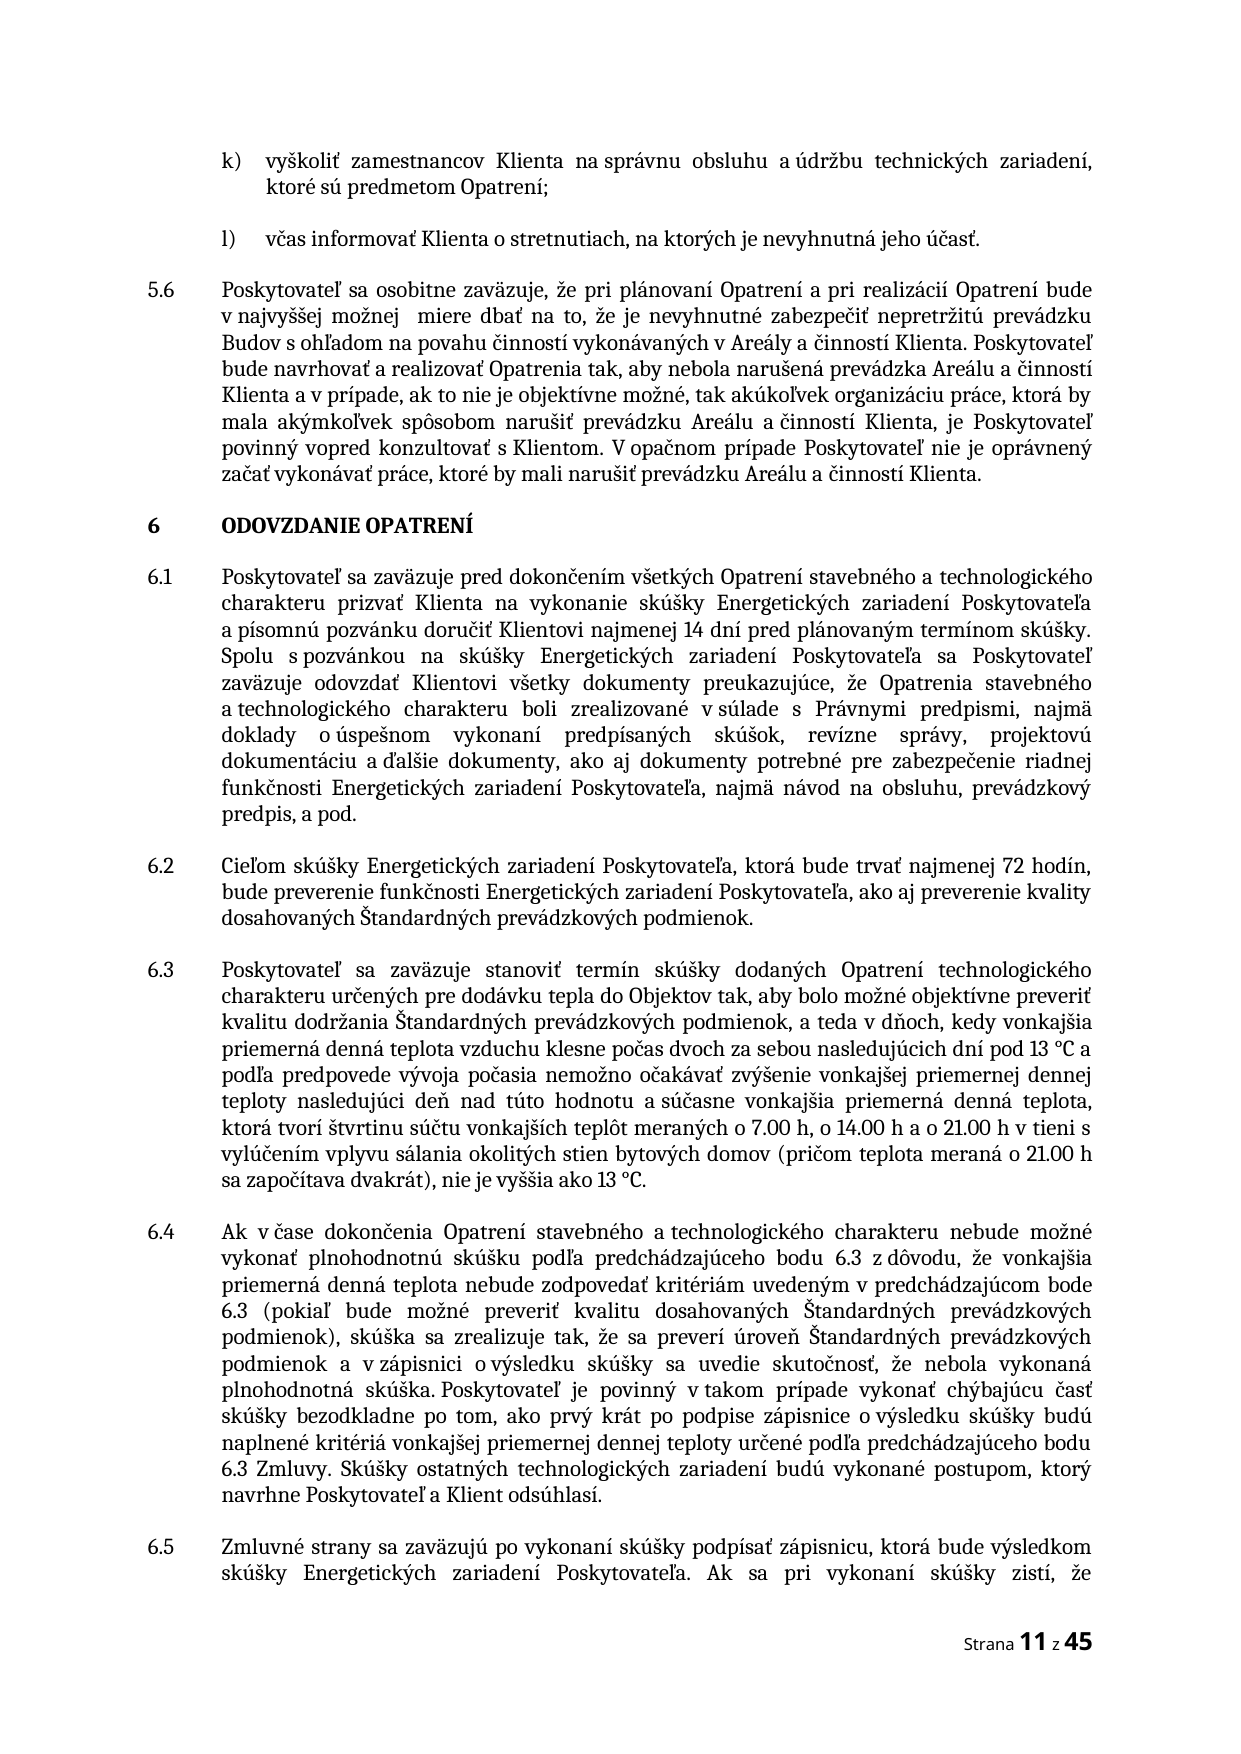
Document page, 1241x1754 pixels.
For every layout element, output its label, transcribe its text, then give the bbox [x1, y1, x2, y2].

list Poskytovateľ sa zaväzuje stanoviť termín skúšky dodaných Opatrení technologického charakteru určených pre dodávku tepla do Objektov tak, aby bolo možné objektívne preveriť kvalitu dodržania Štandardných prevádzkových podmienok, a teda v dňoch, kedy vonkajšia priemerná denná teplota vzduchu klesne počas dvoch za sebou nasledujúcich dní pod 13 °C a podľa predpovede vývoja počasia nemožno očakávať zvýšenie vonkajšej priemernej dennej teploty nasledujúci deň nad túto hodnotu a súčasne vonkajšia priemerná denná teplota, ktorá tvorí štvrtinu súčtu vonkajších teplôt meraných o 7.00 h, o 14.00 h a o 21.00 h v tieni s vylúčením vplyvu sálania okolitých stien bytových domov (pričom teplota meraná o 21.00 h sa započítava dvakrát), nie je vyššia ako 13 °C. [148, 956, 1093, 1194]
list Poskytovateľ sa zaväzuje pred dokončením všetkých Opatrení stavebného a technologického charakteru prizvať Klienta na vykonanie skúšky Energetických zariadení Poskytovateľa a písomnú pozvánku doručiť Klientovi najmenej 14 dní pred plánovaným termínom skúšky. Spolu s pozvánkou na skúšky Energetických zariadení Poskytovateľa sa Poskytovateľ zaväzuje odovzdať Klientovi všetky dokumenty preukazujúce, že Opatrenia stavebného a technologického charakteru boli zrealizované v súlade s Právnymi predpismi, najmä doklady o úspešnom vykonaní predpísaných skúšok, revízne správy, projektovú dokumentáciu a ďalšie dokumenty, ako aj dokumenty potrebné pre zabezpečenie riadnej funkčnosti Energetických zariadení Poskytovateľa, najmä návod na obsluhu, prevádzkový predpis, a pod. [148, 564, 1093, 827]
list Poskytovateľ sa osobitne zaväzuje, že pri plánovaní Opatrení a pri realizácií Opatrení bude v najvyššej možnej miere dbať na to, že je nevyhnutné zabezpečiť nepretržitú prevádzku Budov s ohľadom na povahu činností vykonávaných v Areály a činností Klienta. Poskytovateľ bude navrhovať a realizovať Opatrenia tak, aby nebola narušená prevádzka Areálu a činností Klienta a v prípade, ak to nie je objektívne možné, tak akúkoľvek organizáciu práce, ktorá by mala akýmkoľvek spôsobom narušiť prevádzku Areálu a činností Klienta, je Poskytovateľ povinný vopred konzultovať s Klientom. V opačnom prípade Poskytovateľ nie je oprávnený začať vykonávať práce, ktoré by mali narušiť prevádzku Areálu a činností Klienta. [148, 277, 1093, 487]
list včas informovať Klienta o stretnutiach, na ktorých je nevyhnutná jeho účasť. [221, 225, 1093, 252]
list Cieľom skúšky Energetických zariadení Poskytovateľa, ktorá bude trvať najmenej 72 hodín, bude preverenie funkčnosti Energetických zariadení Poskytovateľa, ako aj preverenie kvality dosahovaných Štandardných prevádzkových podmienok. [148, 852, 1093, 931]
list Odovzdanie Opatrení [148, 512, 1093, 539]
list Ak v čase dokončenia Opatrení stavebného a technologického charakteru nebude možné vykonať plnohodnotnú skúšku podľa predchádzajúceho bodu 6.3 z dôvodu, že vonkajšia priemerná denná teplota nebude zodpovedať kritériám uvedeným v predchádzajúcom bode 6.3 (pokiaľ bude možné preveriť kvalitu dosahovaných Štandardných prevádzkových podmienok), skúška sa zrealizuje tak, že sa preverí úroveň Štandardných prevádzkových podmienok a v zápisnici o výsledku skúšky sa uvedie skutočnosť, že nebola vykonaná plnohodnotná skúška. Poskytovateľ je povinný v takom prípade vykonať chýbajúcu časť skúšky bezodkladne po tom, ako prvý krát po podpise zápisnice o výsledku skúšky budú naplnené kritériá vonkajšej priemernej dennej teploty určené podľa predchádzajúceho bodu 6.3 Zmluvy. Skúšky ostatných technologických zariadení budú vykonané postupom, ktorý navrhne Poskytovateľ a Klient odsúhlasí. [148, 1219, 1093, 1508]
list vyškoliť zamestnancov Klienta na správnu obsluhu a údržbu technických zariadení, ktoré sú predmetom Opatrení; [221, 148, 1093, 200]
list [148, 1533, 1093, 1586]
